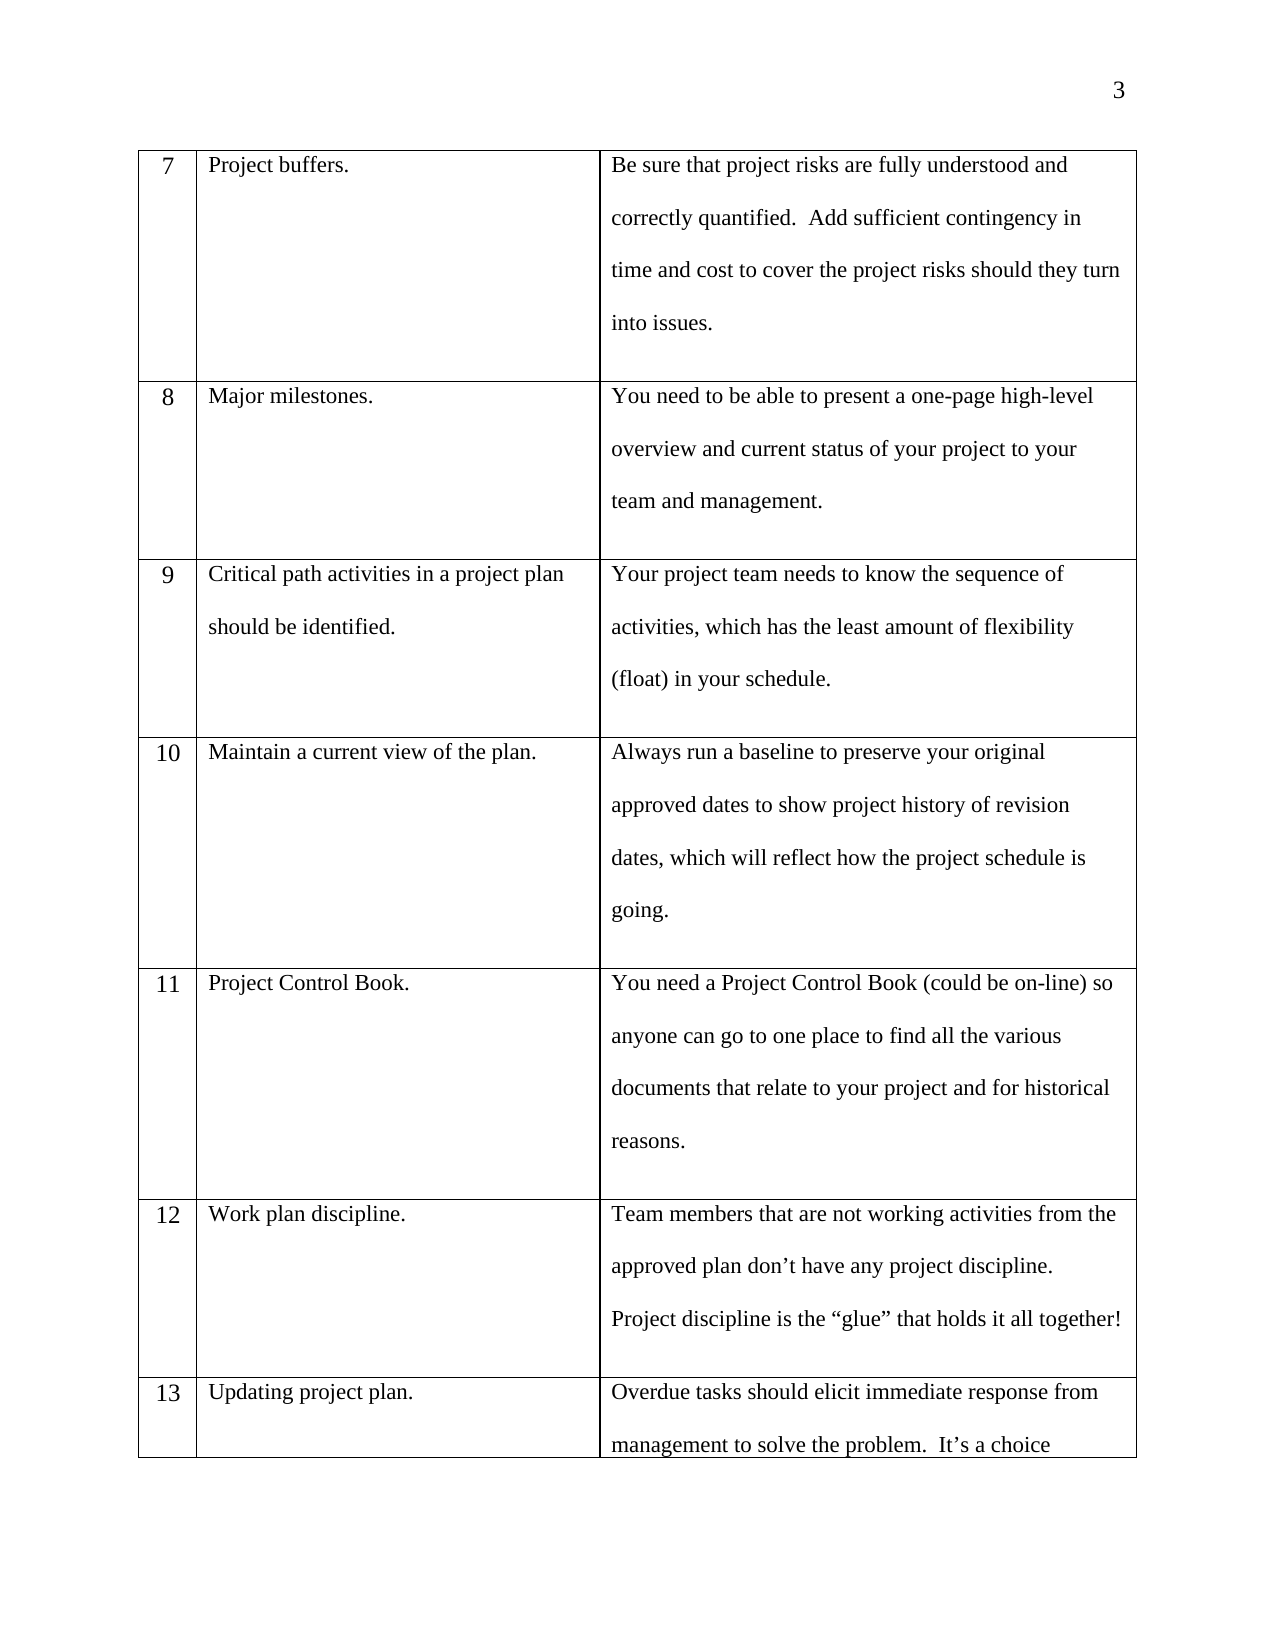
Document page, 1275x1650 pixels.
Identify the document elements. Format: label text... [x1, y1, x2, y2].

table_cell 13 [139, 1378, 196, 1457]
table_cell Work plan discipline. [197, 1200, 599, 1377]
table_cell 11 [139, 969, 196, 1199]
table_header Project buffers. [197, 151, 599, 381]
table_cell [197, 1378, 599, 1457]
table_cell Team members that are not working activities from the approved plan don’t have any project discipline. Project discipline is the “glue” that holds it all together! [601, 1200, 1136, 1377]
table_cell Your project team needs to know the sequence of activities, which has the least amount of flexibility (float) in your schedule. [601, 560, 1136, 737]
table_header 7 [139, 151, 196, 381]
table_cell Project Control Book. [197, 969, 599, 1199]
table_cell 9 [139, 560, 196, 737]
table_cell 12 [139, 1200, 196, 1377]
table_cell You need to be able to present a one-page high-level overview and current status of your project to your team and management. [601, 382, 1136, 559]
table_cell Critical path activities in a project plan should be identified. [197, 560, 599, 737]
table_cell 10 [139, 738, 196, 968]
table_cell Maintain a current view of the plan. [197, 738, 599, 968]
table_cell Always run a baseline to preserve your original approved dates to show project history of revision dates, which will reflect how the project schedule is going. [601, 738, 1136, 968]
table_header Be sure that project risks are fully understood and correctly quantified. Add sufficient contingency in time and cost to cover the project risks should they turn into issues. [601, 151, 1136, 381]
table_cell Major milestones. [197, 382, 599, 559]
table_cell You need a Project Control Book (could be on-line) so anyone can go to one place to find all the various documents that relate to your project and for historical reasons. [601, 969, 1136, 1199]
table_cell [601, 1378, 1136, 1457]
table_cell 8 [139, 382, 196, 559]
